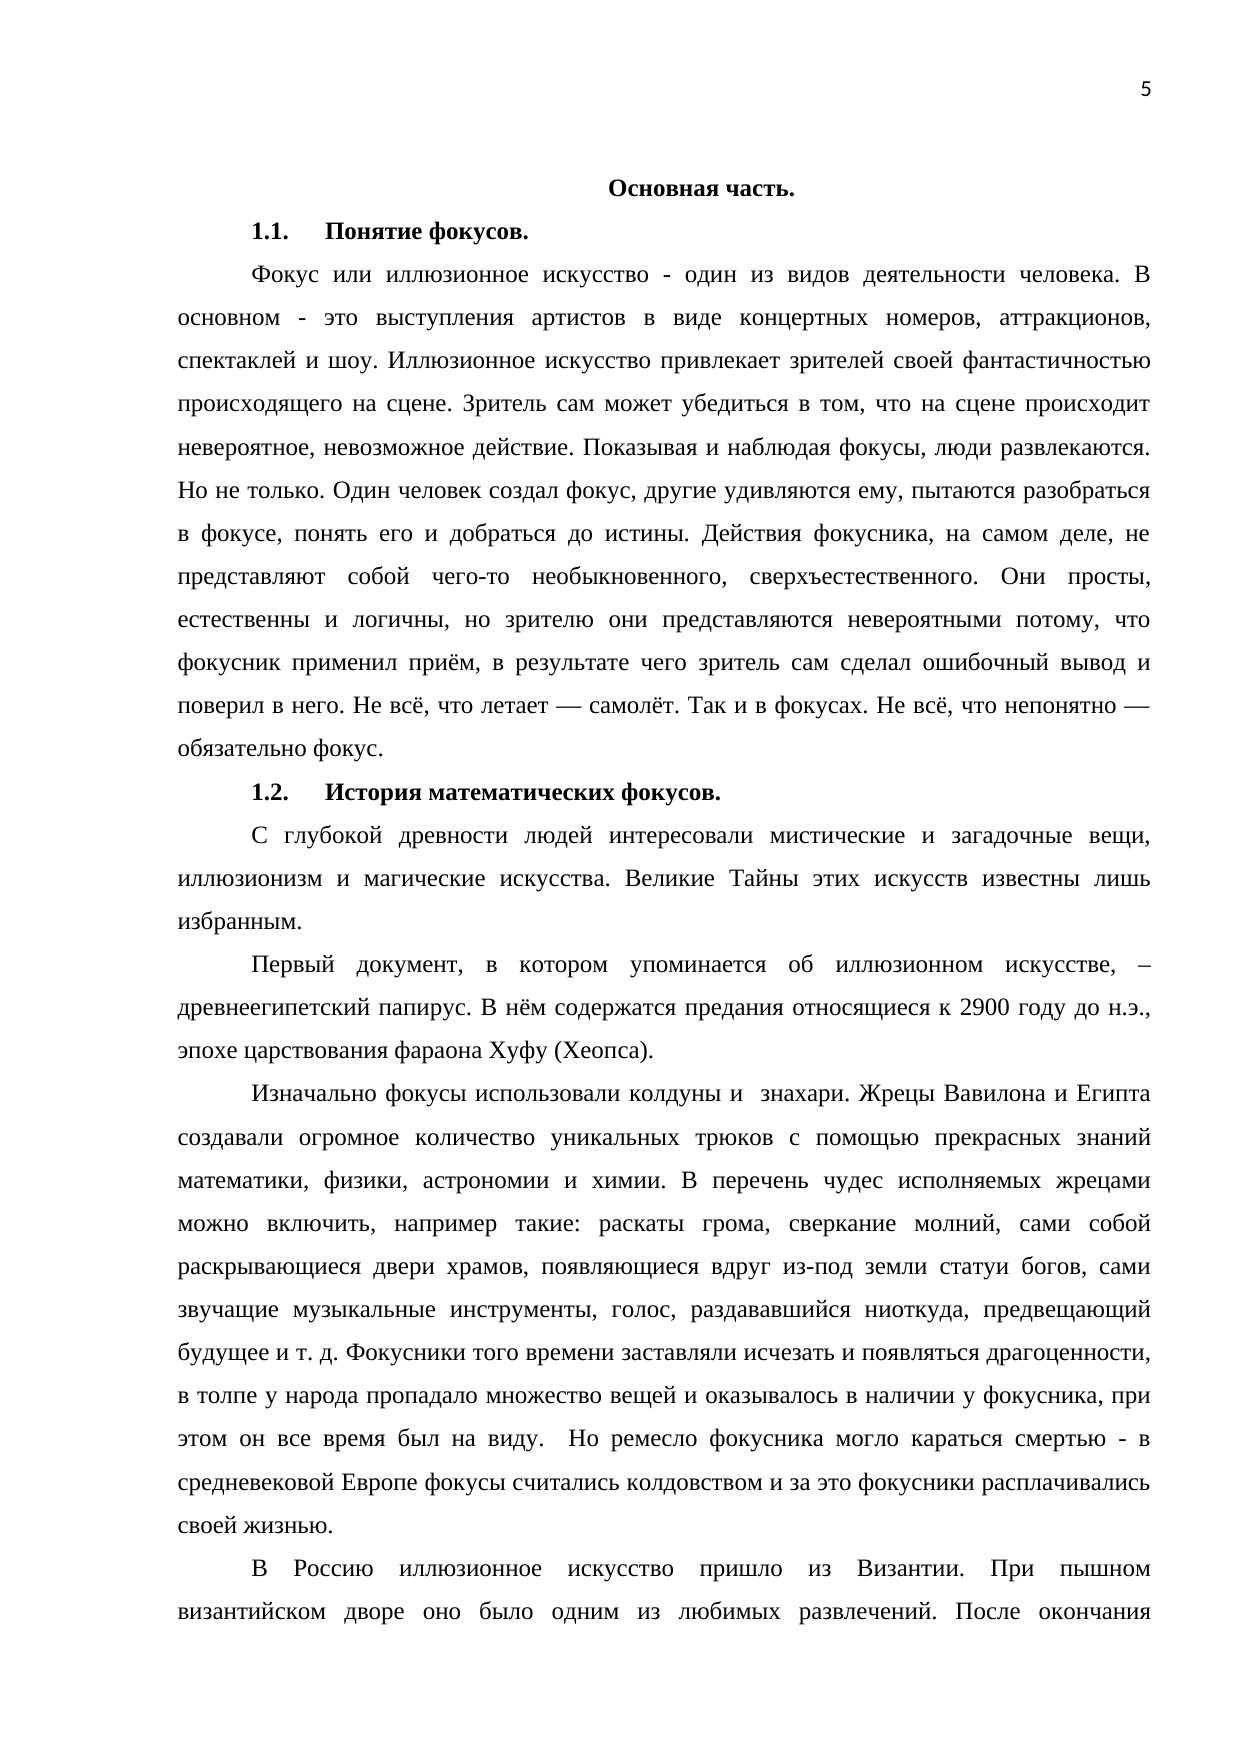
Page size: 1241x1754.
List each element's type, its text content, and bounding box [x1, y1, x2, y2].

text С глубокой древности людей интересовали мистические и загадочные вещи, иллюзионизм и магические искусства. Великие Тайны этих искусств известны лишь избранным. [177, 820, 1152, 935]
subtitle История математических фокусов. [177, 777, 1152, 805]
text Первый документ, в котором упоминается об иллюзионном искусстве, – древнеегипетский папирус. В нём содержатся предания относящиеся к 2900 году до н.э., эпохе царствования фараона Хуфу (Хеопса). [177, 949, 1152, 1064]
subtitle Основная часть. [177, 173, 1152, 202]
subtitle Понятие фокусов. [177, 216, 1152, 245]
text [177, 1553, 1152, 1625]
text Фокус или иллюзионное искусство - один из видов деятельности человека. В основном - это выступления артистов в виде концертных номеров, аттракционов, спектаклей и шоу. Иллюзионное искусство привлекает зрителей своей фантастичностью происходящего на сцене. Зритель сам может убедиться в том, что на сцене происходит невероятное, невозможное действие. Показывая и наблюдая фокусы, люди развлекаются. Но не только. Один человек создал фокус, другие удивляются ему, пытаются разобраться в фокусе, понять его и добраться до истины. Действия фокусника, на самом деле, не представляют собой чего-то необыкновенного, сверхъестественного. Они просты, естественны и логичны, но зрителю они представляются невероятными потому, что фокусник применил приём, в результате чего зритель сам сделал ошибочный вывод и поверил в него. Не всё, что летает — самолёт. Так и в фокусах. Не всё, что непонятно — обязательно фокус. [177, 259, 1152, 762]
text Изначально фокусы использовали колдуны и знахари. Жрецы Вавилона и Египта создавали огромное количество уникальных трюков с помощью прекрасных знаний математики, физики, астрономии и химии. В перечень чудес исполняемых жрецами можно включить, например такие: раскаты грома, сверкание молний, сами собой раскрывающиеся двери храмов, появляющиеся вдруг из-под земли статуи богов, сами звучащие музыкальные инструменты, голос, раздававшийся ниоткуда, предвещающий будущее и т. д. Фокусники того времени заставляли исчезать и появляться драгоценности, в толпе у народа пропадало множество вещей и оказывалось в наличии у фокусника, при этом он все время был на виду. Но ремесло фокусника могло караться смертью - в средневековой Европе фокусы считались колдовством и за это фокусники расплачивались своей жизнью. [177, 1078, 1152, 1538]
